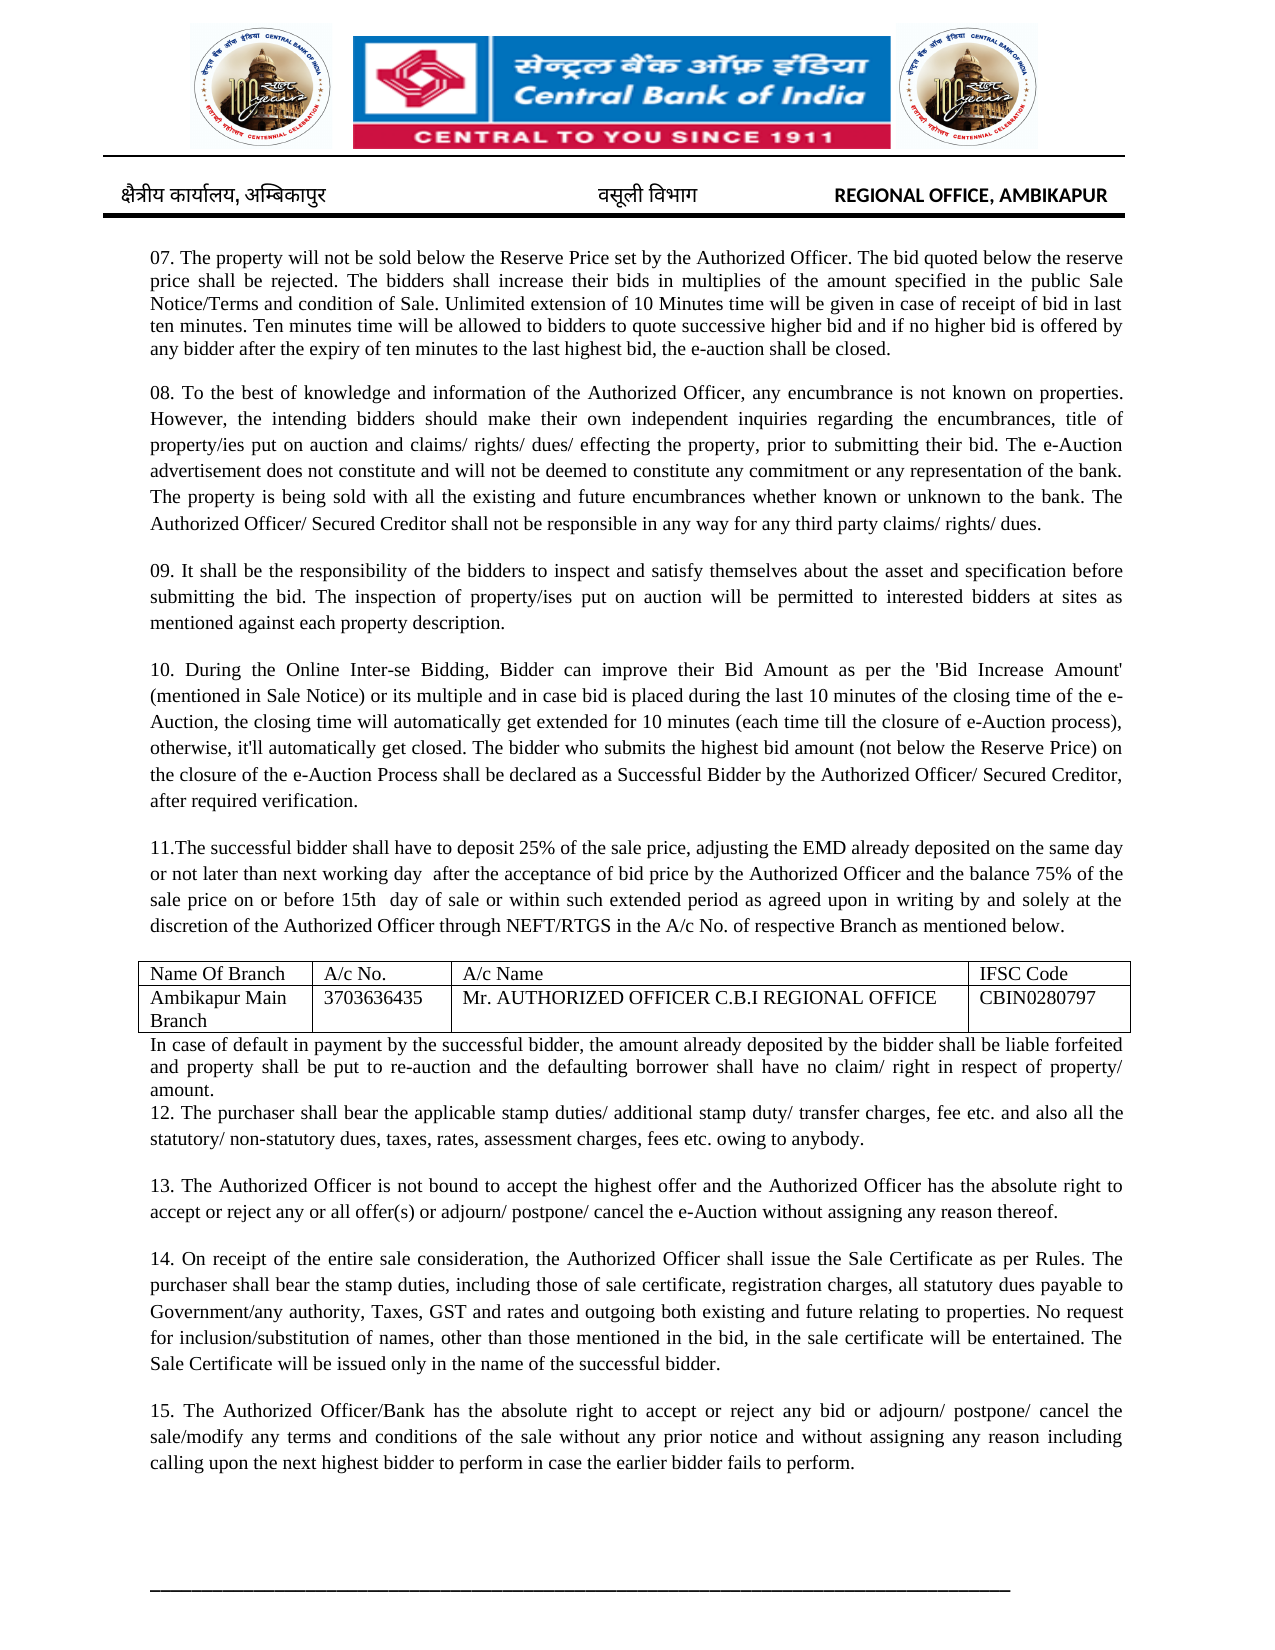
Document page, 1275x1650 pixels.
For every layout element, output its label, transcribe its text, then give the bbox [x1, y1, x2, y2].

text 10. During the Online Inter-se Bidding, Bidder can improve their Bid Amount as per the 'Bid Increase Amount' (mentioned in Sale Notice) or its multiple and in case bid is placed during the last 10 minutes of the closing time of the e-Auction, the closing time will automatically get extended for 10 minutes (each time till the closure of e-Auction process), otherwise, it'll automatically get closed. The bidder who submits the highest bid amount (not below the Reserve Price) on the closure of the e-Auction Process shall be declared as a Successful Bidder by the Authorized Officer/ Secured Creditor, after required verification. [150, 658, 1125, 811]
picture [190, 23, 333, 149]
table_cell CBIN0280797 [969, 986, 1130, 1032]
text 12. The purchaser shall bear the applicable stamp duties/ additional stamp duty/ transfer charges, fee etc. and also all the statutory/ non-statutory dues, taxes, rates, assessment charges, fees etc. owing to anybody. [150, 1101, 1125, 1150]
table_header A/c No. [313, 962, 451, 985]
text 11.The successful bidder shall have to deposit 25% of the sale price, adjusting the EMD already deposited on the same day or not later than next working day after the acceptance of bid price by the Authorized Officer and the balance 75% of the sale price on or before 15th day of sale or within such extended period as agreed upon in writing by and solely at the discretion of the Authorized Officer through NEFT/RTGS in the A/c No. of respective Branch as mentioned below. [150, 836, 1125, 937]
picture [353, 36, 891, 149]
table_header A/c Name [452, 962, 968, 985]
text 09. It shall be the responsibility of the bidders to inspect and satisfy themselves about the asset and specification before submitting the bid. The inspection of property/ises put on auction will be permitted to interested bidders at sites as mentioned against each property description. [150, 559, 1125, 634]
text 08. To the best of knowledge and information of the Authorized Officer, any encumbrance is not known on properties. However, the intending bidders should make their own independent inquiries regarding the encumbrances, title of property/ies put on auction and claims/ rights/ dues/ effecting the property, prior to submitting their bid. The e-Auction advertisement does not constitute and will not be deemed to constitute any commitment or any representation of the bank. The property is being sold with all the existing and future encumbrances whether known or unknown to the bank. The Authorized Officer/ Secured Creditor shall not be responsible in any way for any third party claims/ rights/ dues. [150, 381, 1125, 534]
text In case of default in payment by the successful bidder, the amount already deposited by the bidder shall be liable forfeited and property shall be put to re-auction and the defaulting borrower shall have no claim/ right in respect of property/ amount. [150, 1033, 1125, 1101]
text 14. On receipt of the entire sale consideration, the Authorized Officer shall issue the Sale Certificate as per Rules. The purchaser shall bear the stamp duties, including those of sale certificate, registration charges, all statutory dues payable to Government/any authority, Taxes, GST and rates and outgoing both existing and future relating to properties. No request for inclusion/substitution of names, other than those mentioned in the bid, in the sale certificate will be entertained. The Sale Certificate will be issued only in the name of the successful bidder. [150, 1247, 1125, 1375]
picture [895, 23, 1038, 149]
table_cell Mr. AUTHORIZED OFFICER C.B.I REGIONAL OFFICE [452, 986, 968, 1032]
table_header IFSC Code [969, 962, 1130, 985]
text 13. The Authorized Officer is not bound to accept the highest offer and the Authorized Officer has the absolute right to accept or reject any or all offer(s) or adjourn/ postpone/ cancel the e-Auction without assigning any reason thereof. [150, 1174, 1125, 1223]
table_header Name Of Branch [139, 962, 312, 985]
text 15. The Authorized Officer/Bank has the absolute right to accept or reject any bid or adjourn/ postpone/ cancel the sale/modify any terms and conditions of the sale without any prior notice and without assigning any reason including calling upon the next highest bidder to perform in case the earlier bidder fails to perform. [150, 1399, 1125, 1474]
table_cell 3703636435 [313, 986, 451, 1032]
text 07. The property will not be sold below the Reserve Price set by the Authorized Officer. The bid quoted below the reserve price shall be rejected. The bidders shall increase their bids in multiplies of the amount specified in the public Sale Notice/Terms and condition of Sale. Unlimited extension of 10 Minutes time will be given in case of receipt of bid in last ten minutes. Ten minutes time will be allowed to bidders to quote successive higher bid and if no higher bid is offered by any bidder after the expiry of ten minutes to the last highest bid, the e-auction shall be closed. [150, 246, 1125, 360]
table_cell Ambikapur Main Branch [139, 986, 312, 1032]
